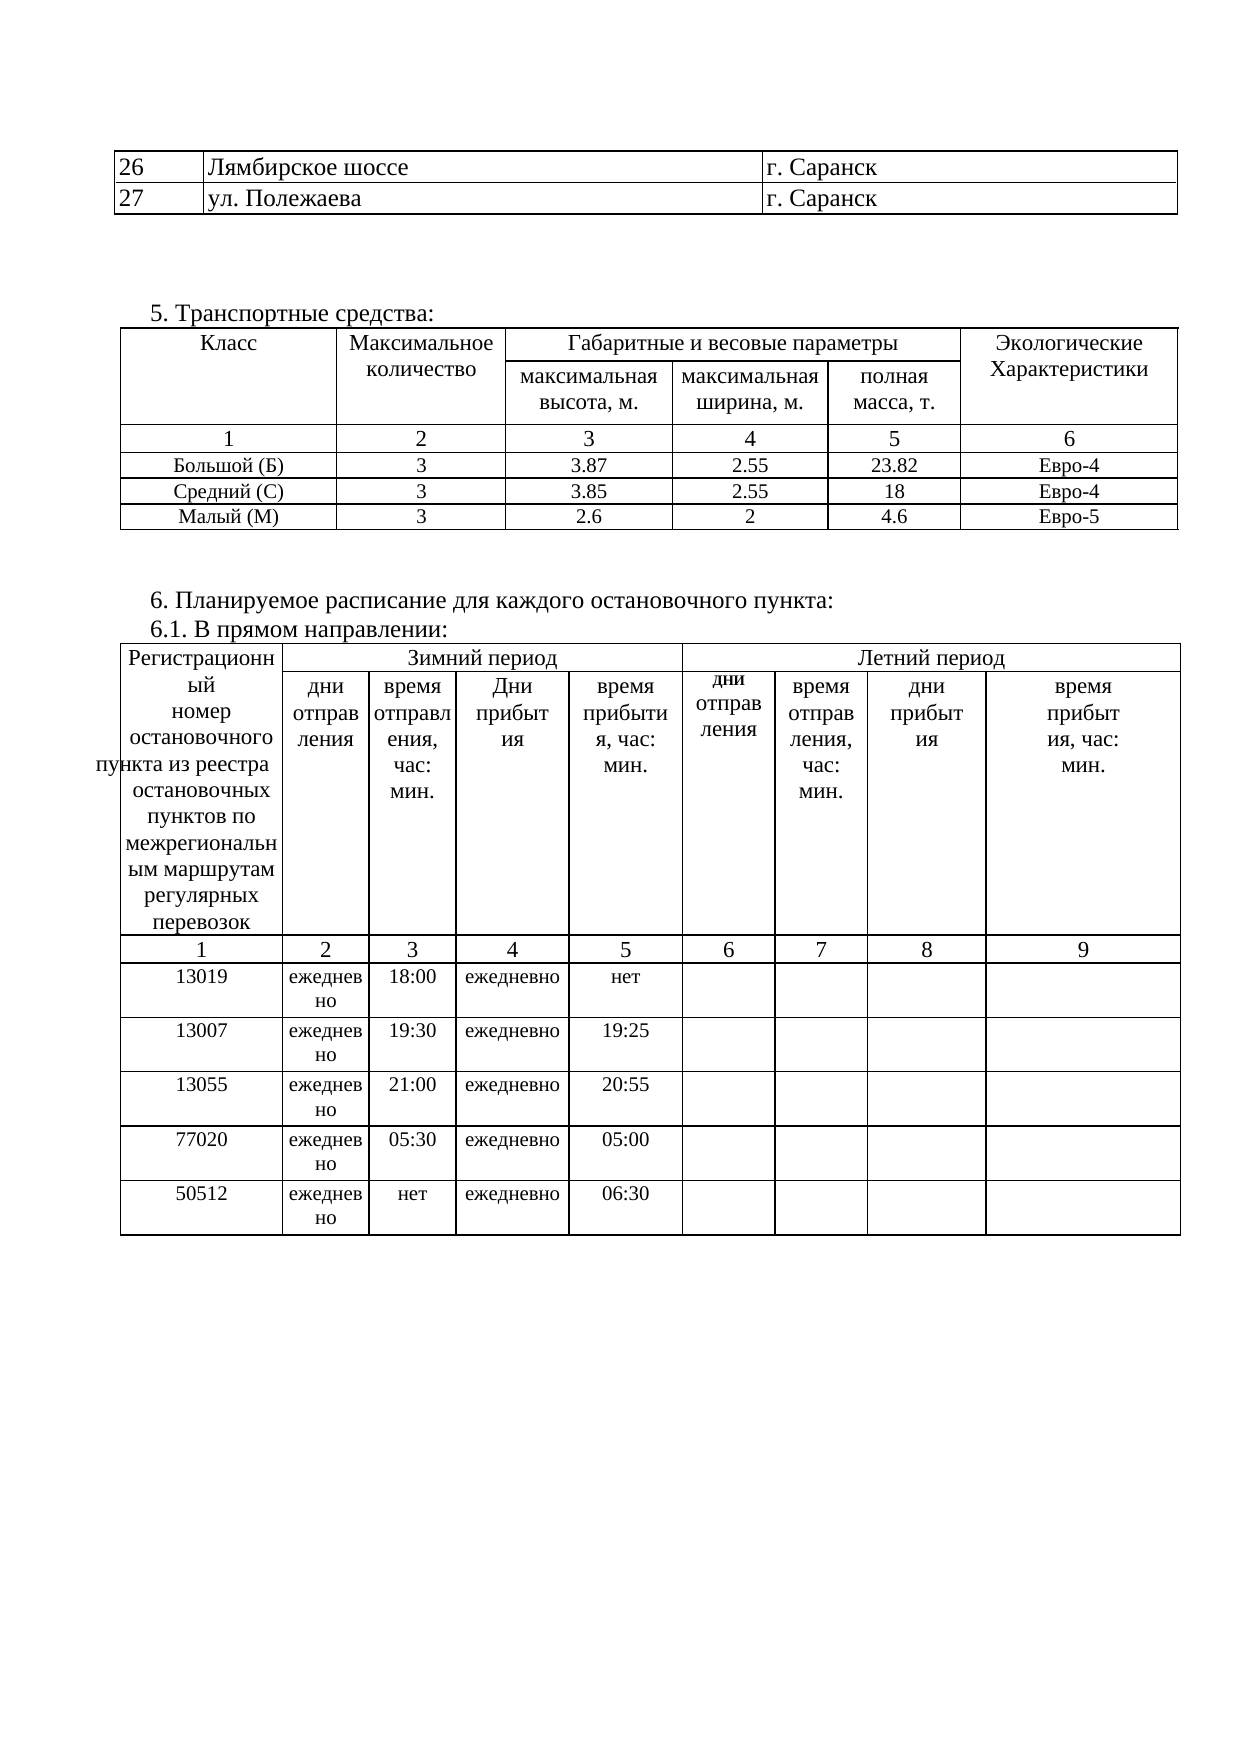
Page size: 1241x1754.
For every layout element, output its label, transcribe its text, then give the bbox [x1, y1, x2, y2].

table_cell 6 [683, 936, 774, 962]
table_cell 18 [829, 479, 960, 503]
table_cell [868, 1127, 985, 1179]
table_cell [683, 1181, 774, 1234]
table_header Максимальное количество [337, 329, 505, 424]
table_cell 20:55 [570, 1072, 682, 1125]
table_cell время отправ ления, час: мин. [776, 672, 867, 934]
table_cell Дни прибыт ия [457, 672, 568, 934]
table_cell нет [370, 1181, 455, 1234]
table_cell ежедневно [457, 1018, 568, 1071]
table_header Регистрационный номер остановочного пункта из реестра остановочных пунктов по межрегиональным маршрутам регулярных перевозок [121, 644, 282, 934]
table_cell [987, 1072, 1180, 1125]
table_cell [868, 1181, 985, 1234]
table_cell [683, 1072, 774, 1125]
table_cell [776, 1018, 867, 1071]
table_cell 19:30 [370, 1018, 455, 1071]
table_cell [776, 1181, 867, 1234]
table_cell г. Саранск [763, 152, 1177, 181]
table_cell 2.55 [673, 479, 827, 503]
table_cell Евро-4 [961, 453, 1177, 477]
table_cell Евро-5 [961, 505, 1177, 528]
table_cell 3 [337, 453, 505, 477]
table_cell 3 [370, 936, 455, 962]
table_cell 2 [337, 425, 505, 452]
table_cell ежедневно [283, 1181, 368, 1234]
table_header Экологические Характеристики [961, 329, 1177, 424]
table_cell ДНИ отправ ления [683, 672, 774, 934]
table_cell 8 [868, 936, 985, 962]
table_cell 4 [673, 425, 827, 452]
table_cell Лямбирское шоссе [204, 152, 762, 181]
table_cell ежедневно [457, 1181, 568, 1234]
table_cell 06:30 [570, 1181, 682, 1234]
table_cell 05:30 [370, 1127, 455, 1179]
table_cell [987, 1181, 1180, 1234]
table_cell [776, 1127, 867, 1179]
table_cell г. Саранск [763, 181, 1177, 213]
table_cell [776, 964, 867, 1016]
table_cell 9 [987, 936, 1180, 962]
table_cell [868, 1072, 985, 1125]
table_header Габаритные и весовые параметры [506, 329, 960, 360]
table_cell [776, 1072, 867, 1125]
text 5. Транспортные средства: [150, 298, 1090, 327]
table_cell 2.55 [673, 453, 827, 477]
table_cell Большой (Б) [121, 453, 336, 477]
table_header Летний период [683, 644, 1180, 671]
table_cell 7 [776, 936, 867, 962]
table_cell 4.6 [829, 505, 960, 528]
table_cell нет [570, 964, 682, 1016]
table_cell 05:00 [570, 1127, 682, 1179]
table_cell 6 [961, 425, 1177, 452]
table_cell 3 [337, 505, 505, 528]
table_cell 3.85 [506, 479, 672, 503]
table_cell 23.82 [829, 453, 960, 477]
table_cell максимальная высота, м. [506, 362, 672, 424]
table_cell 5 [829, 425, 960, 452]
text 6.1. В прямом направлении: [150, 614, 1090, 643]
table_cell дни прибыт ия [868, 672, 985, 934]
table_cell Евро-4 [961, 479, 1177, 503]
table_cell 21:00 [370, 1072, 455, 1125]
table_cell 77020 [121, 1127, 282, 1179]
table_cell [987, 1018, 1180, 1071]
table_cell время отправл ения, час: мин. [370, 672, 455, 934]
table_cell ежедневно [283, 1127, 368, 1179]
table_cell 13019 [121, 964, 282, 1016]
table_cell ул. Полежаева [204, 183, 762, 213]
table_cell 50512 [121, 1181, 282, 1234]
table_cell 2 [283, 936, 368, 962]
table_cell 2.6 [506, 505, 672, 528]
table_cell 13007 [121, 1018, 282, 1071]
table_cell 19:25 [570, 1018, 682, 1071]
table_cell Малый (М) [121, 505, 336, 528]
table_cell Средний (С) [121, 479, 336, 503]
table_header Зимний период [283, 644, 682, 671]
table_cell ежедневно [283, 1018, 368, 1071]
table_header Класс [121, 329, 336, 424]
table_cell дни отправ ления [283, 672, 368, 934]
table_cell 3 [337, 479, 505, 503]
table_cell 26 [115, 152, 203, 181]
text 6. Планируемое расписание для каждого остановочного пункта: [150, 585, 1090, 614]
table_cell [683, 1018, 774, 1071]
table_cell [987, 1127, 1180, 1179]
table_cell ежедневно [457, 1127, 568, 1179]
table_cell [683, 964, 774, 1016]
table_cell ежедневно [457, 1072, 568, 1125]
table_cell ежедневно [283, 964, 368, 1016]
table_cell 3.87 [506, 453, 672, 477]
table_cell [868, 964, 985, 1016]
table_cell [987, 964, 1180, 1016]
table_cell 1 [121, 425, 336, 452]
table_cell максимальная ширина, м. [673, 362, 827, 424]
table_cell 13055 [121, 1072, 282, 1125]
table_cell [683, 1127, 774, 1179]
table_cell 27 [115, 183, 203, 213]
table_cell 3 [506, 425, 672, 452]
table_cell 4 [457, 936, 568, 962]
table_cell полная масса, т. [829, 362, 960, 424]
table_cell 1 [121, 936, 282, 962]
table_cell время прибыт ия, час: мин. [987, 672, 1180, 934]
table_cell 5 [570, 936, 682, 962]
table_cell ежедневно [457, 964, 568, 1016]
table_cell время прибыти я, час: мин. [570, 672, 682, 934]
table_cell ежедневно [283, 1072, 368, 1125]
table_cell 18:00 [370, 964, 455, 1016]
table_cell [868, 1018, 985, 1071]
table_cell 2 [673, 505, 827, 528]
